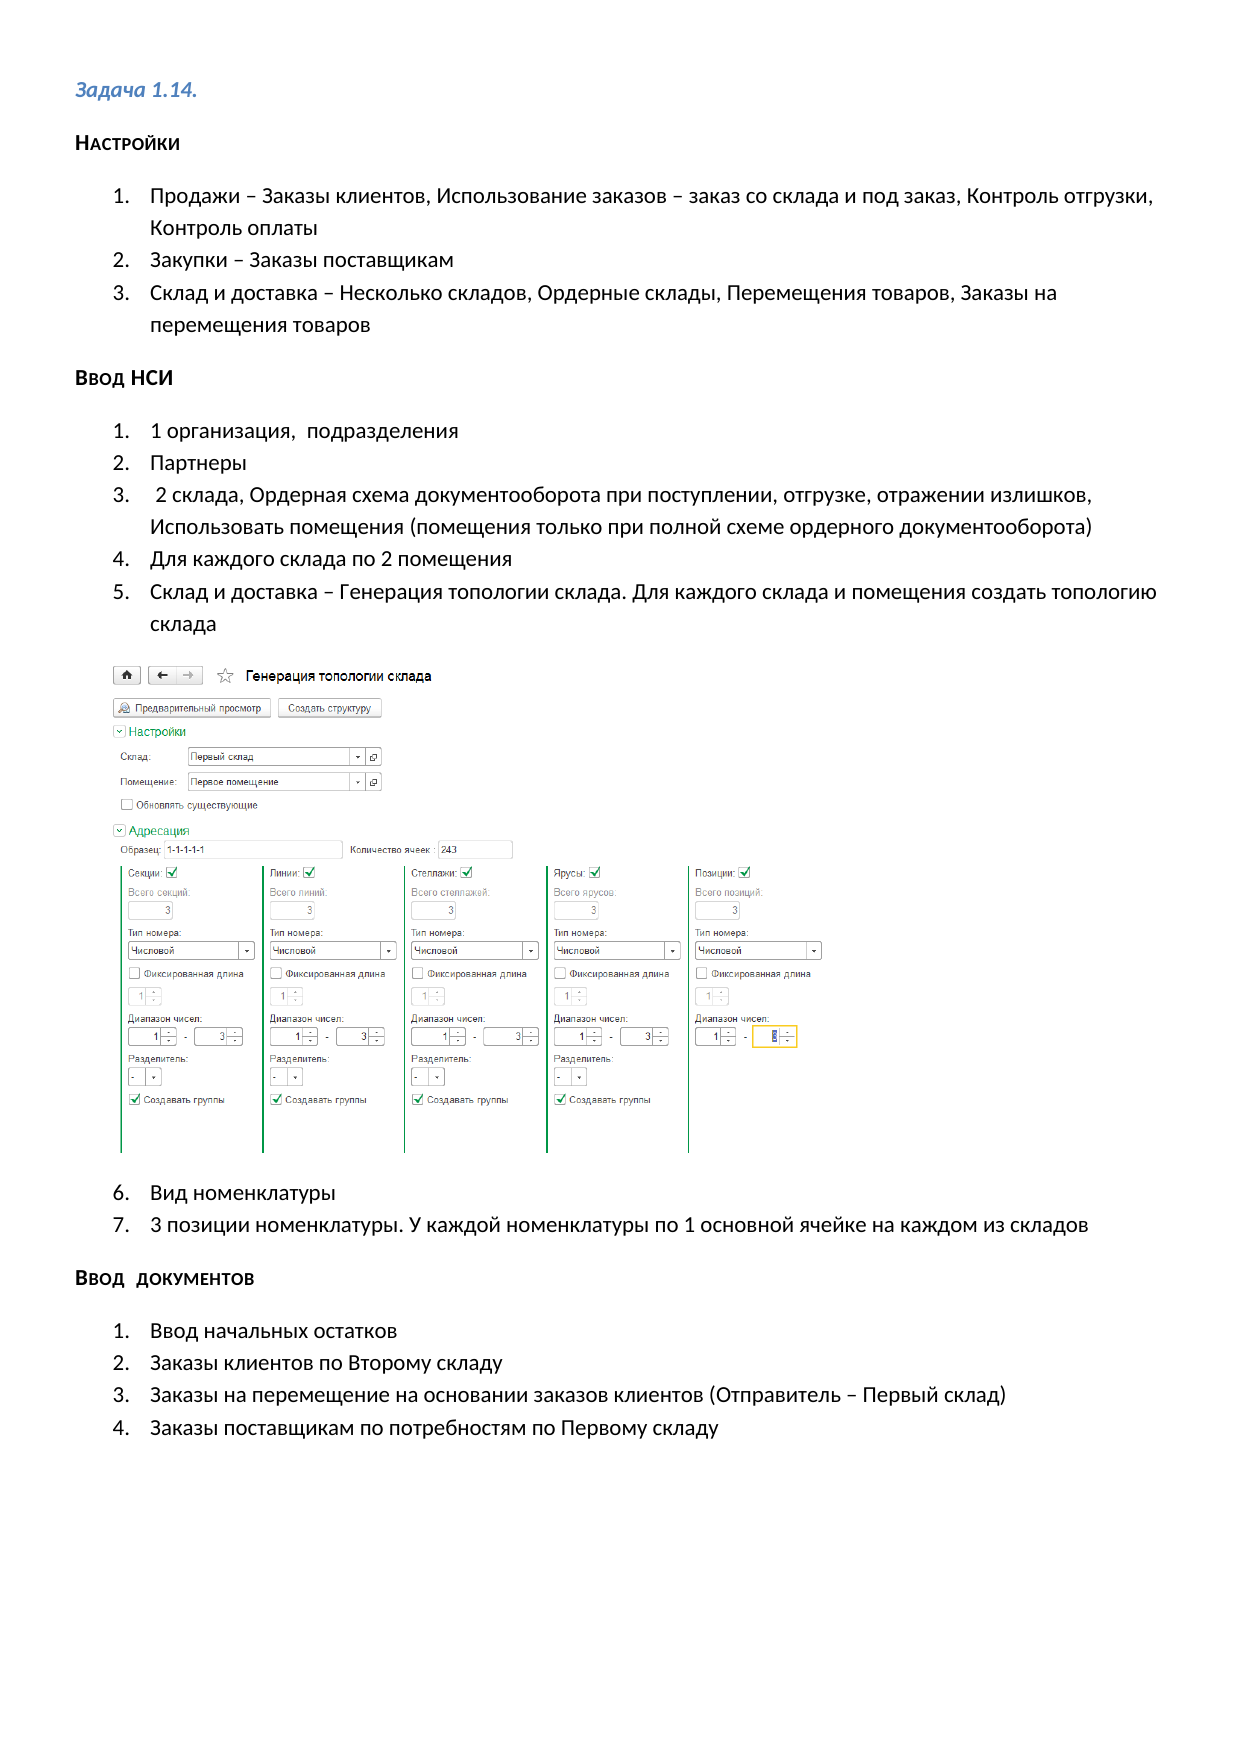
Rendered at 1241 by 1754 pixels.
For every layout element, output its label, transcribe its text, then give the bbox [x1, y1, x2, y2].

text Ввод НСИ [75, 363, 1165, 391]
list Продажи – Заказы клиентов, Использование заказов – заказ со склада и под заказ, Контроль отгрузки, Контроль оплаты [112, 181, 1165, 241]
list 3 позиции номенклатуры. У каждой номенклатуры по 1 основной ячейке на каждом из складов [112, 1210, 1165, 1238]
list Закупки – Заказы поставщикам [112, 245, 1165, 273]
text Ввод документов [75, 1263, 1165, 1291]
picture [112, 662, 888, 1153]
list Ввод начальных остатков [112, 1316, 1165, 1344]
list Заказы на перемещение на основании заказов клиентов (Отправитель – Первый склад) [112, 1380, 1165, 1408]
list Заказы клиентов по Второму складу [112, 1348, 1165, 1376]
list Склад и доставка – Генерация топологии склада. Для каждого склада и помещения создать топологию склада [112, 577, 1165, 637]
list Партнеры [112, 448, 1165, 476]
list Заказы поставщикам по потребностям по Первому складу [112, 1413, 1165, 1441]
list Склад и доставка – Несколько складов, Ордерные склады, Перемещения товаров, Заказы на перемещения товаров [112, 278, 1165, 338]
list Для каждого склада по 2 помещения [112, 544, 1165, 573]
text Задача 1.14. [75, 75, 1165, 103]
list Вид номенклатуры [112, 1178, 1165, 1206]
text Настройки [75, 128, 1165, 156]
list 1 организация, подразделения [112, 416, 1165, 444]
list 2 склада, Ордерная схема документооборота при поступлении, отгрузке, отражении излишков, Использовать помещения (помещения только при полной схеме ордерного документооборота) [112, 480, 1165, 540]
